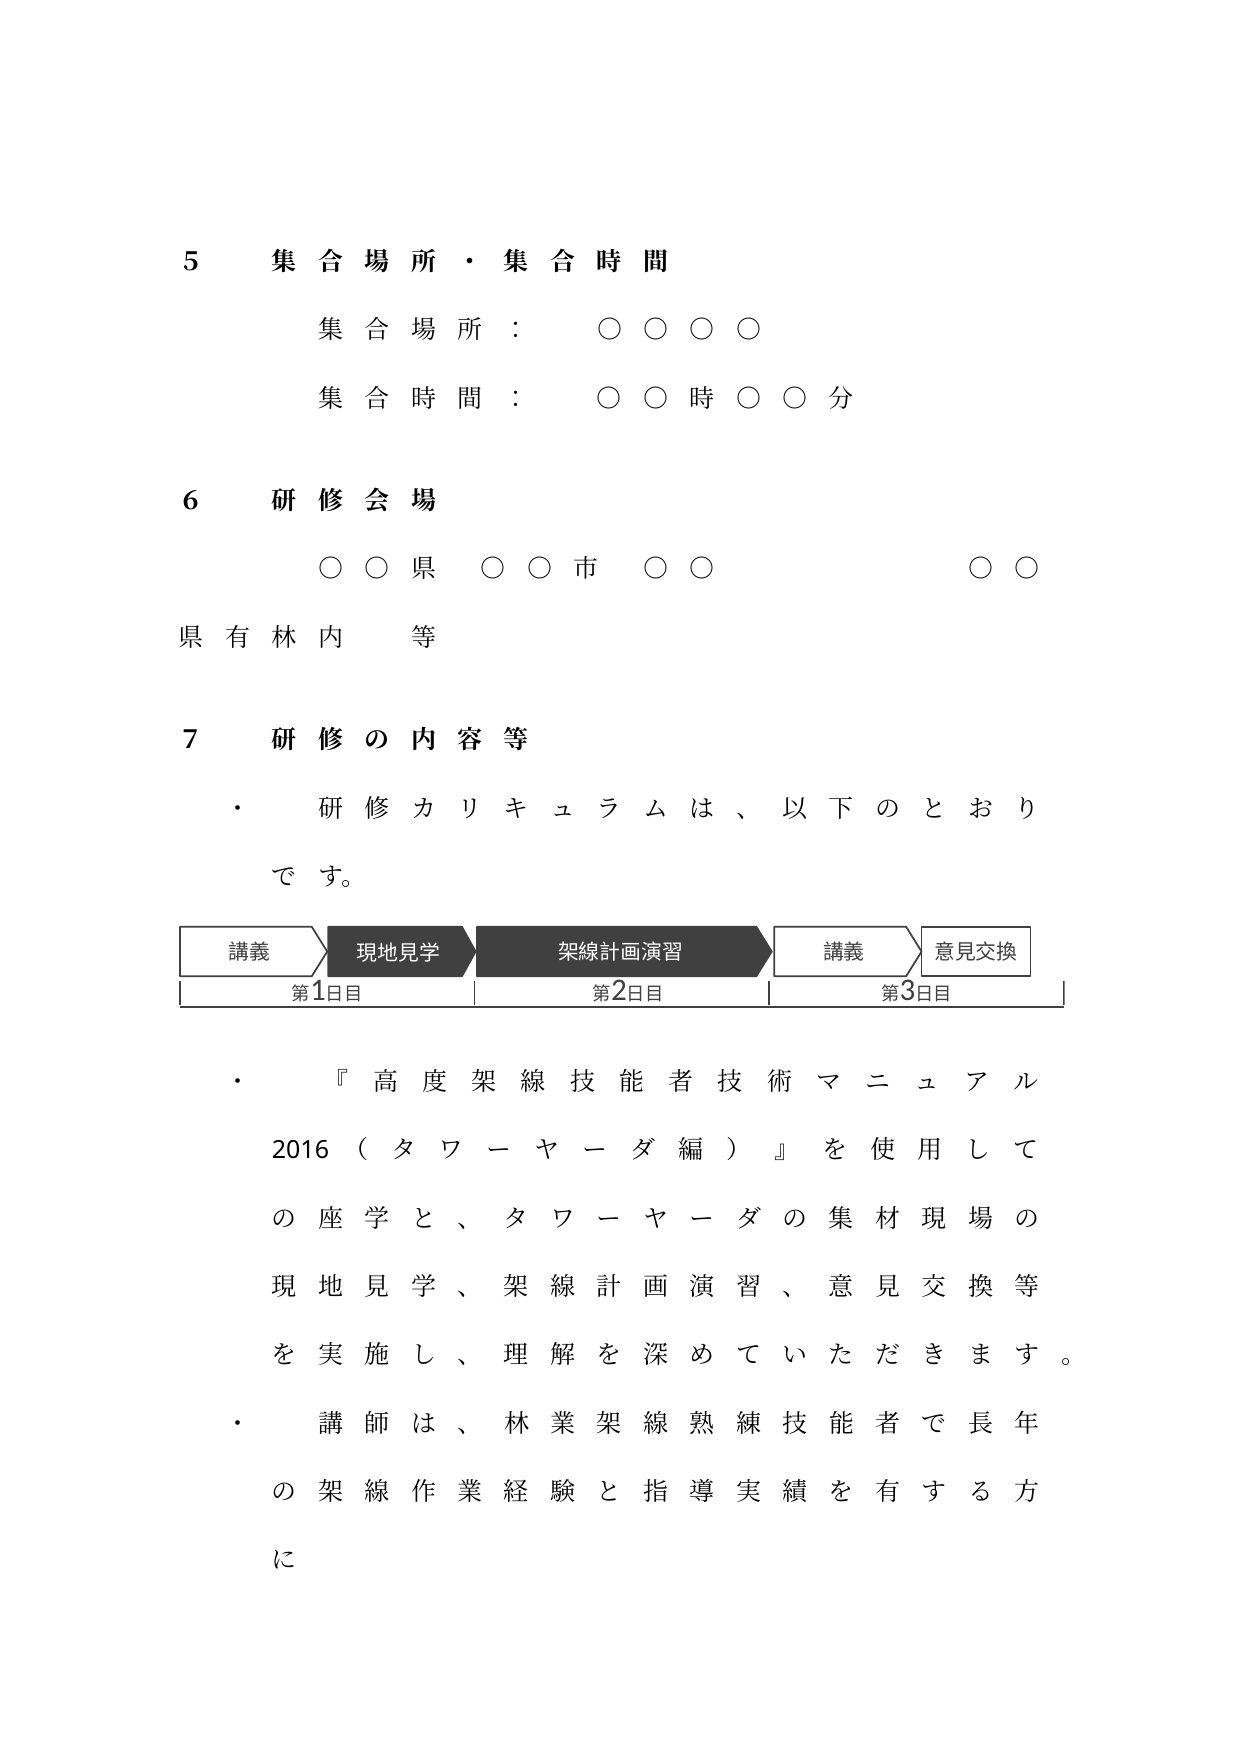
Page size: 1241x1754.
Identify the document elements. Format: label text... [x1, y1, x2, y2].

text ７ 研修の内容等 [179, 704, 1061, 772]
text ・ 研修カリキュラムは、以下のとおりです。 [202, 772, 1061, 909]
text 集合場所： ○○○○ [179, 294, 1061, 362]
text ５ 集合場所・集合時間 [179, 225, 1061, 294]
text ・ 『高度架線技能者技術マニュアル2016（タワーヤーダ編）』を使用しての座学と、タワーヤーダの集材現場の現地見学、架線計画演習、意見交換等を実施し、理解を深めていただきます。 [202, 1045, 1061, 1387]
text 集合時間： ○○時○○分 [179, 362, 1061, 430]
text ・ 講師は、林業架線熟練技能者で長年の架線作業経験と指導実績を有する方に [202, 1387, 1061, 1592]
text ○○県 ○○市 ○○ ○○県有林内 等 [179, 533, 1061, 669]
text ６ 研修会場 [179, 464, 1061, 533]
